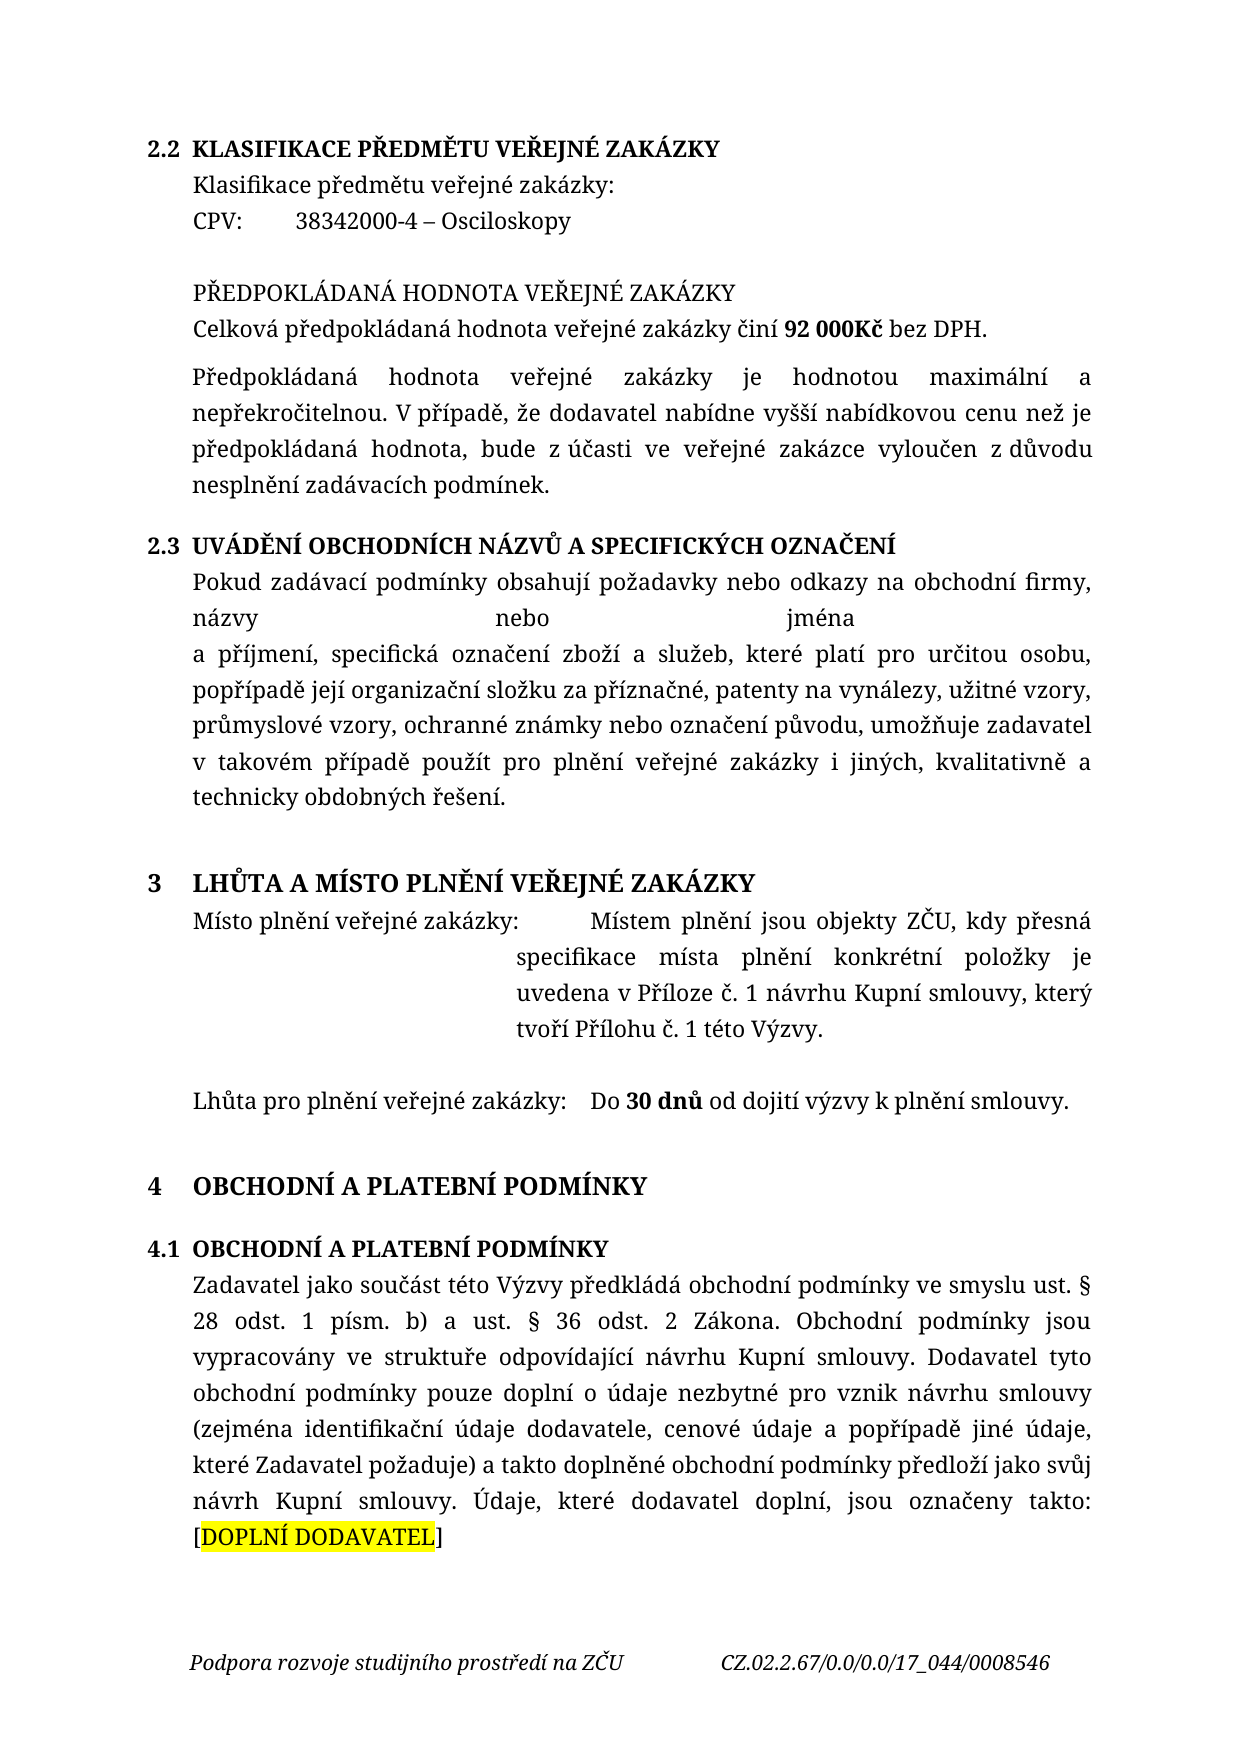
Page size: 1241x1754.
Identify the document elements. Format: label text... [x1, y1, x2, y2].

text Místo plnění veřejné zakázky: Místem plnění jsou objekty ZČU, kdy přesná specifikace místa plnění konkrétní položky je uvedena v Příloze č. 1 návrhu Kupní smlouvy, který tvoří Přílohu č. 1 této Výzvy. [193, 905, 1093, 1044]
text Pokud zadávací podmínky obsahují požadavky nebo odkazy na obchodní firmy, názvy nebo jména a příjmení, specifická označení zboží a služeb, které platí pro určitou osobu, popřípadě její organizační složku za příznačné, patenty na vynálezy, užitné vzory, průmyslové vzory, ochranné známky nebo označení původu, umožňuje zadavatel v takovém případě použít pro plnění veřejné zakázky i jiných, kvalitativně a technicky obdobných řešení. [192, 566, 1093, 813]
subtitle KLASIFIKACE PŘEDMĚTU VEŘEJNÉ ZAKÁZKY [147, 133, 1093, 164]
text Lhůta pro plnění veřejné zakázky: Do 30 dnů od dojití výzvy k plnění smlouvy. [193, 1084, 1093, 1116]
subtitle OBCHODNÍ A PLATEBNÍ PODMÍNKY [148, 1169, 1093, 1203]
subtitle UVÁDĚNÍ OBCHODNÍCH NÁZVŮ A SPECIFICKÝCH OZNAČENÍ [147, 530, 1093, 561]
text Předpokládaná hodnota veřejné zakázky je hodnotou maximální a nepřekročitelnou. V případě, že dodavatel nabídne vyšší nabídkovou cenu než je předpokládaná hodnota, bude z účasti ve veřejné zakázce vyloučen z důvodu nesplnění zadávacích podmínek. [192, 361, 1093, 500]
text Celková předpokládaná hodnota veřejné zakázky činí 92 000Kč bez DPH. [193, 313, 1093, 344]
subtitle OBCHODNÍ A PLATEBNÍ PODMÍNKY [147, 1233, 1093, 1264]
text Zadavatel jako součást této Výzvy předkládá obchodní podmínky ve smyslu ust. § 28 odst. 1 písm. b) a ust. § 36 odst. 2 Zákona. Obchodní podmínky jsou vypracovány ve struktuře odpovídající návrhu Kupní smlouvy. Dodavatel tyto obchodní podmínky pouze doplní o údaje nezbytné pro vznik návrhu smlouvy (zejména identifikační údaje dodavatele, cenové údaje a popřípadě jiné údaje, které Zadavatel požaduje) a takto doplněné obchodní podmínky předloží jako svůj návrh Kupní smlouvy. Údaje, které dodavatel doplní, jsou označeny takto: [DOPLNÍ DODAVATEL] [193, 1269, 1093, 1552]
subtitle LHŮTA A MÍSTO PLNĚNÍ VEŘEJNÉ ZAKÁZKY [148, 866, 1093, 900]
text CPV: 38342000-4 – Osciloskopy [148, 205, 1093, 236]
text PŘEDPOKLÁDANÁ HODNOTA VEŘEJNÉ ZAKÁZKY [148, 277, 1093, 308]
text Klasifikace předmětu veřejné zakázky: [193, 169, 1093, 200]
